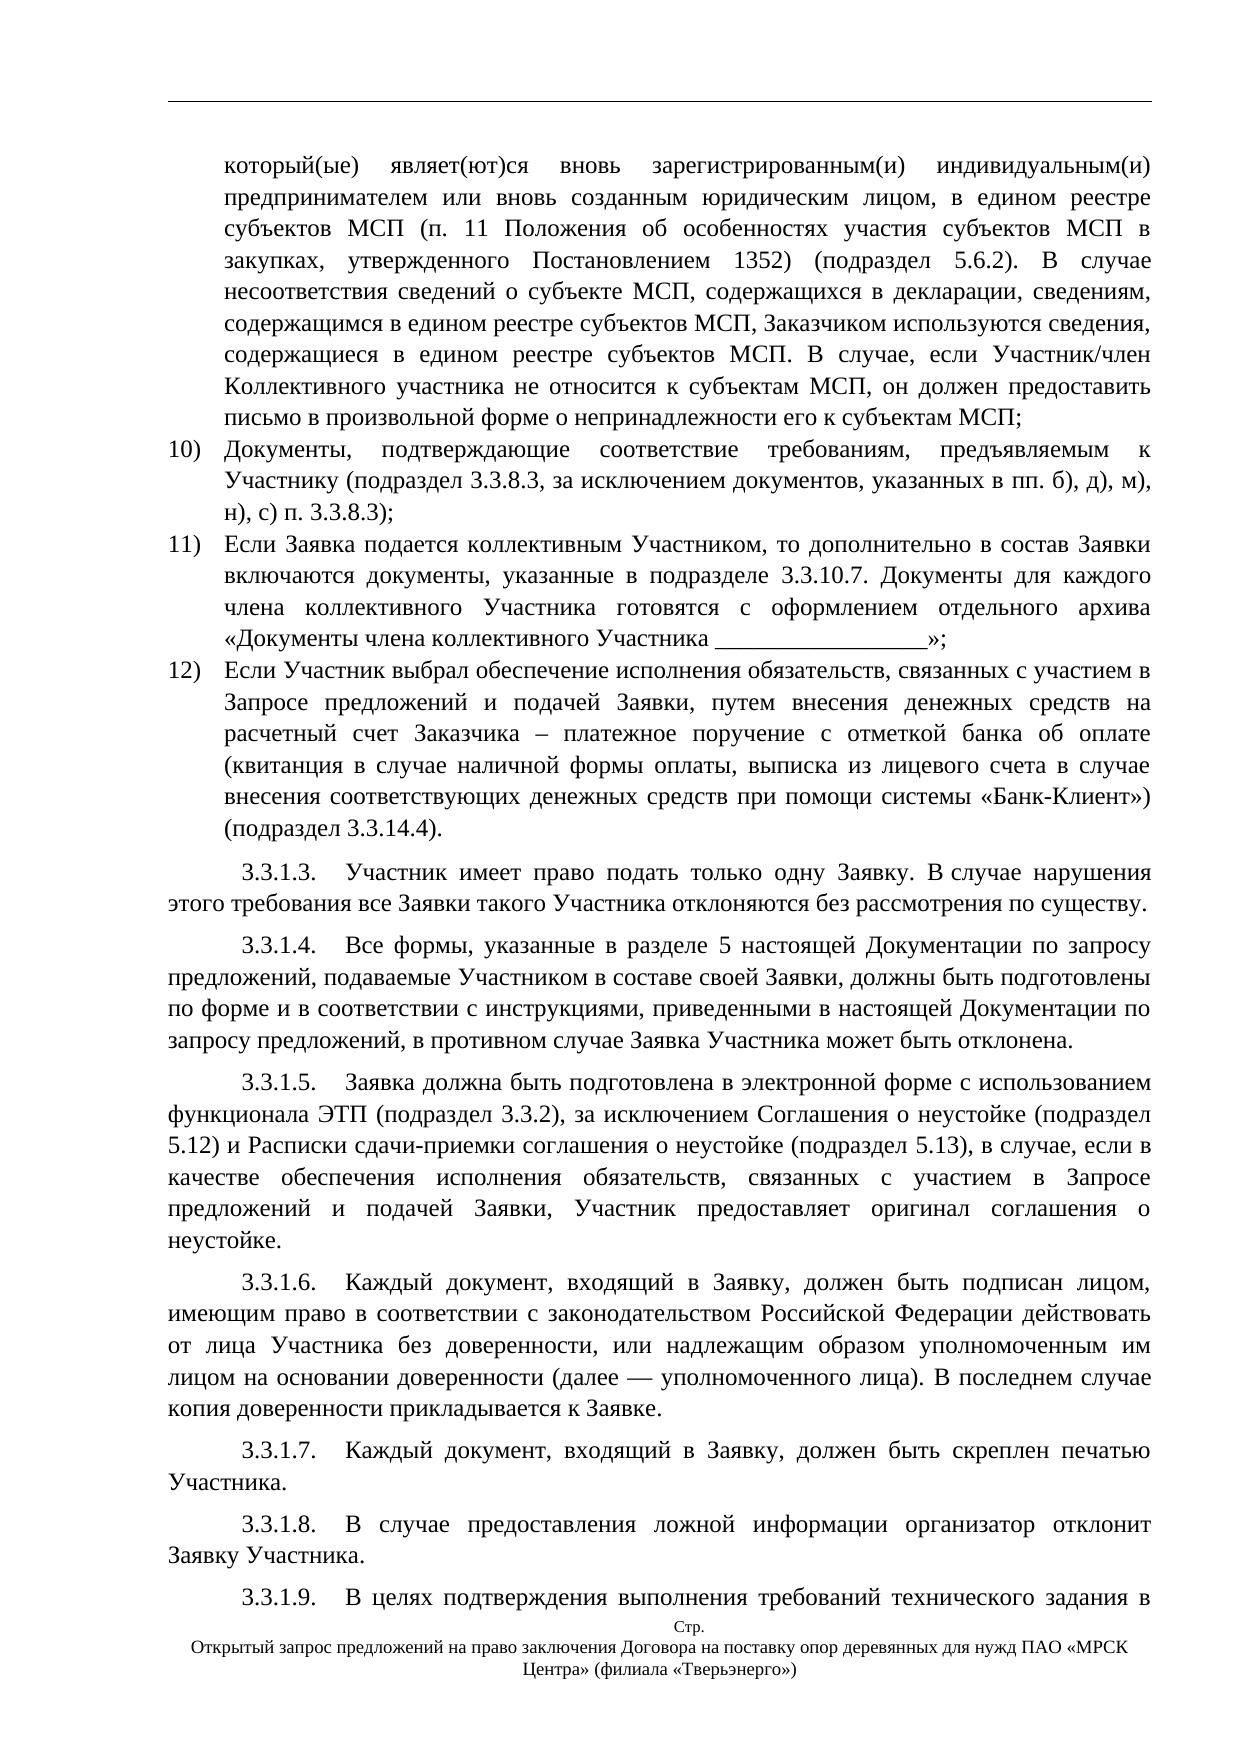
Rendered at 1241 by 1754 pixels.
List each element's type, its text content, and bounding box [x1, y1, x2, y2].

list Документы, подтверждающие соответствие требованиям, предъявляемым к Участнику (подраздел 3.3.8.3, за исключением документов, указанных в пп. б), д), м), н), с) п. 3.3.8.3); [168, 434, 1152, 526]
list Каждый документ, входящий в Заявку, должен быть подписан лицом, имеющим право в соответствии с законодательством Российской Федерации действовать от лица Участника без доверенности, или надлежащим образом уполномоченным им лицом на основании доверенности (далее — уполномоченного лица). В последнем случае копия доверенности прикладывается к Заявке. [168, 1267, 1152, 1422]
list Заявка должна быть подготовлена в электронной форме с использованием функционала ЭТП (подраздел 3.3.2), за исключением Соглашения о неустойке (подраздел 5.12) и Расписки сдачи-приемки соглашения о неустойке (подраздел 5.13), в случае, если в качестве обеспечения исполнения обязательств, связанных с участием в Запросе предложений и подачей Заявки, Участник предоставляет оригинал соглашения о неустойке. [168, 1067, 1152, 1254]
list В случае предоставления ложной информации организатор отклонит Заявку Участника. [168, 1509, 1152, 1569]
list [168, 150, 1152, 431]
list Все формы, указанные в разделе 5 настоящей Документации по запросу предложений, подаваемые Участником в составе своей Заявки, должны быть подготовлены по форме и в соответствии с инструкциями, приведенными в настоящей Документации по запросу предложений, в противном случае Заявка Участника может быть отклонена. [168, 930, 1152, 1054]
list Если Заявка подается коллективным Участником, то дополнительно в состав Заявки включаются документы, указанные в подразделе 3.3.10.7. Документы для каждого члена коллективного Участника готовятся с оформлением отдельного архива «Документы члена коллективного Участника _________________»; [168, 529, 1152, 652]
list Каждый документ, входящий в Заявку, должен быть скреплен печатью Участника. [168, 1435, 1152, 1495]
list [168, 1582, 1152, 1611]
list Участник имеет право подать только одну Заявку. В случае нарушения этого требования все Заявки такого Участника отклоняются без рассмотрения по существу. [168, 857, 1152, 917]
list Если Участник выбрал обеспечение исполнения обязательств, связанных с участием в Запросе предложений и подачей Заявки, путем внесения денежных средств на расчетный счет Заказчика – платежное поручение с отметкой банка об оплате (квитанция в случае наличной формы оплаты, выписка из лицевого счета в случае внесения соответствующих денежных средств при помощи системы «Банк-Клиент») (подраздел 3.3.14.4). [168, 655, 1152, 842]
